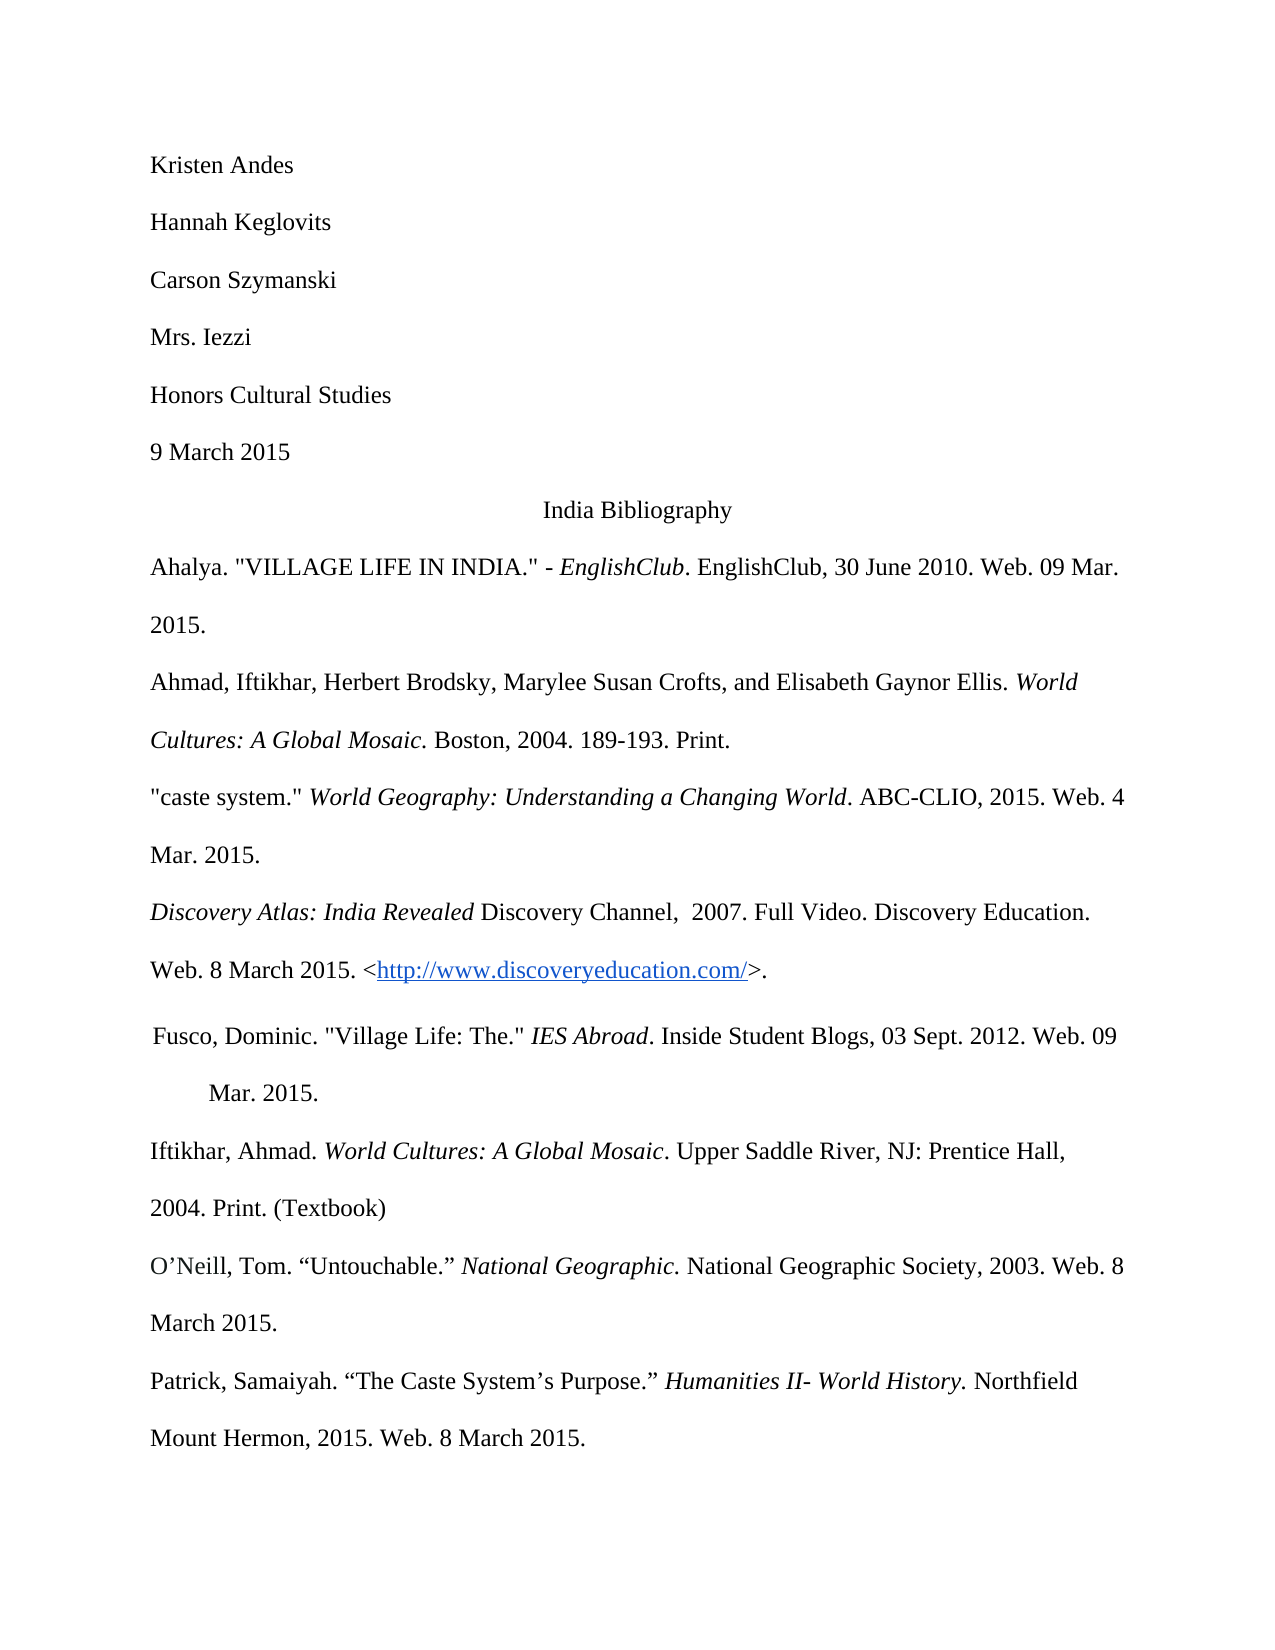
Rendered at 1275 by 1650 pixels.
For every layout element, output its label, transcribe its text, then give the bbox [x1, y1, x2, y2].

text Iftikhar, Ahmad. World Cultures: A Global Mosaic. Upper Saddle River, NJ: Prentice Hall, 2004. Print. (Textbook) [150, 1136, 1125, 1222]
text O’Neill, Tom. “Untouchable.” National Geographic. National Geographic Society, 2003. Web. 8 March 2015. [150, 1251, 1125, 1337]
text Fusco, Dominic. "Village Life: The." IES Abroad. Inside Student Blogs, 03 Sept. 2012. Web. 09 Mar. 2015. [152, 1021, 1125, 1107]
text Patrick, Samaiyah. “The Caste System’s Purpose.” Humanities II- World History. Northfield Mount Hermon, 2015. Web. 8 March 2015. [150, 1366, 1125, 1452]
text 9 March 2015 [150, 437, 1125, 466]
text Carson Szymanski [150, 265, 1125, 294]
text Kristen Andes [150, 150, 1125, 179]
text Ahalya. "VILLAGE LIFE IN INDIA." - EnglishClub. EnglishClub, 30 June 2010. Web. 09 Mar. 2015. [150, 552, 1125, 639]
text Discovery Atlas: India Revealed Discovery Channel, 2007. Full Video. Discovery Education. Web. 8 March 2015. <http://www.discoveryeducation.com/>. [150, 897, 1125, 984]
text Hannah Keglovits [150, 207, 1125, 236]
text India Bibliography [150, 495, 1125, 524]
text Honors Cultural Studies [150, 380, 1125, 409]
text Mrs. Iezzi [150, 322, 1125, 351]
text Ahmad, Iftikhar, Herbert Brodsky, Marylee Susan Crofts, and Elisabeth Gaynor Ellis. World Cultures: A Global Mosaic. Boston, 2004. 189-193. Print. [150, 667, 1125, 754]
text "caste system." World Geography: Understanding a Changing World. ABC-CLIO, 2015. Web. 4 Mar. 2015. [150, 782, 1125, 869]
